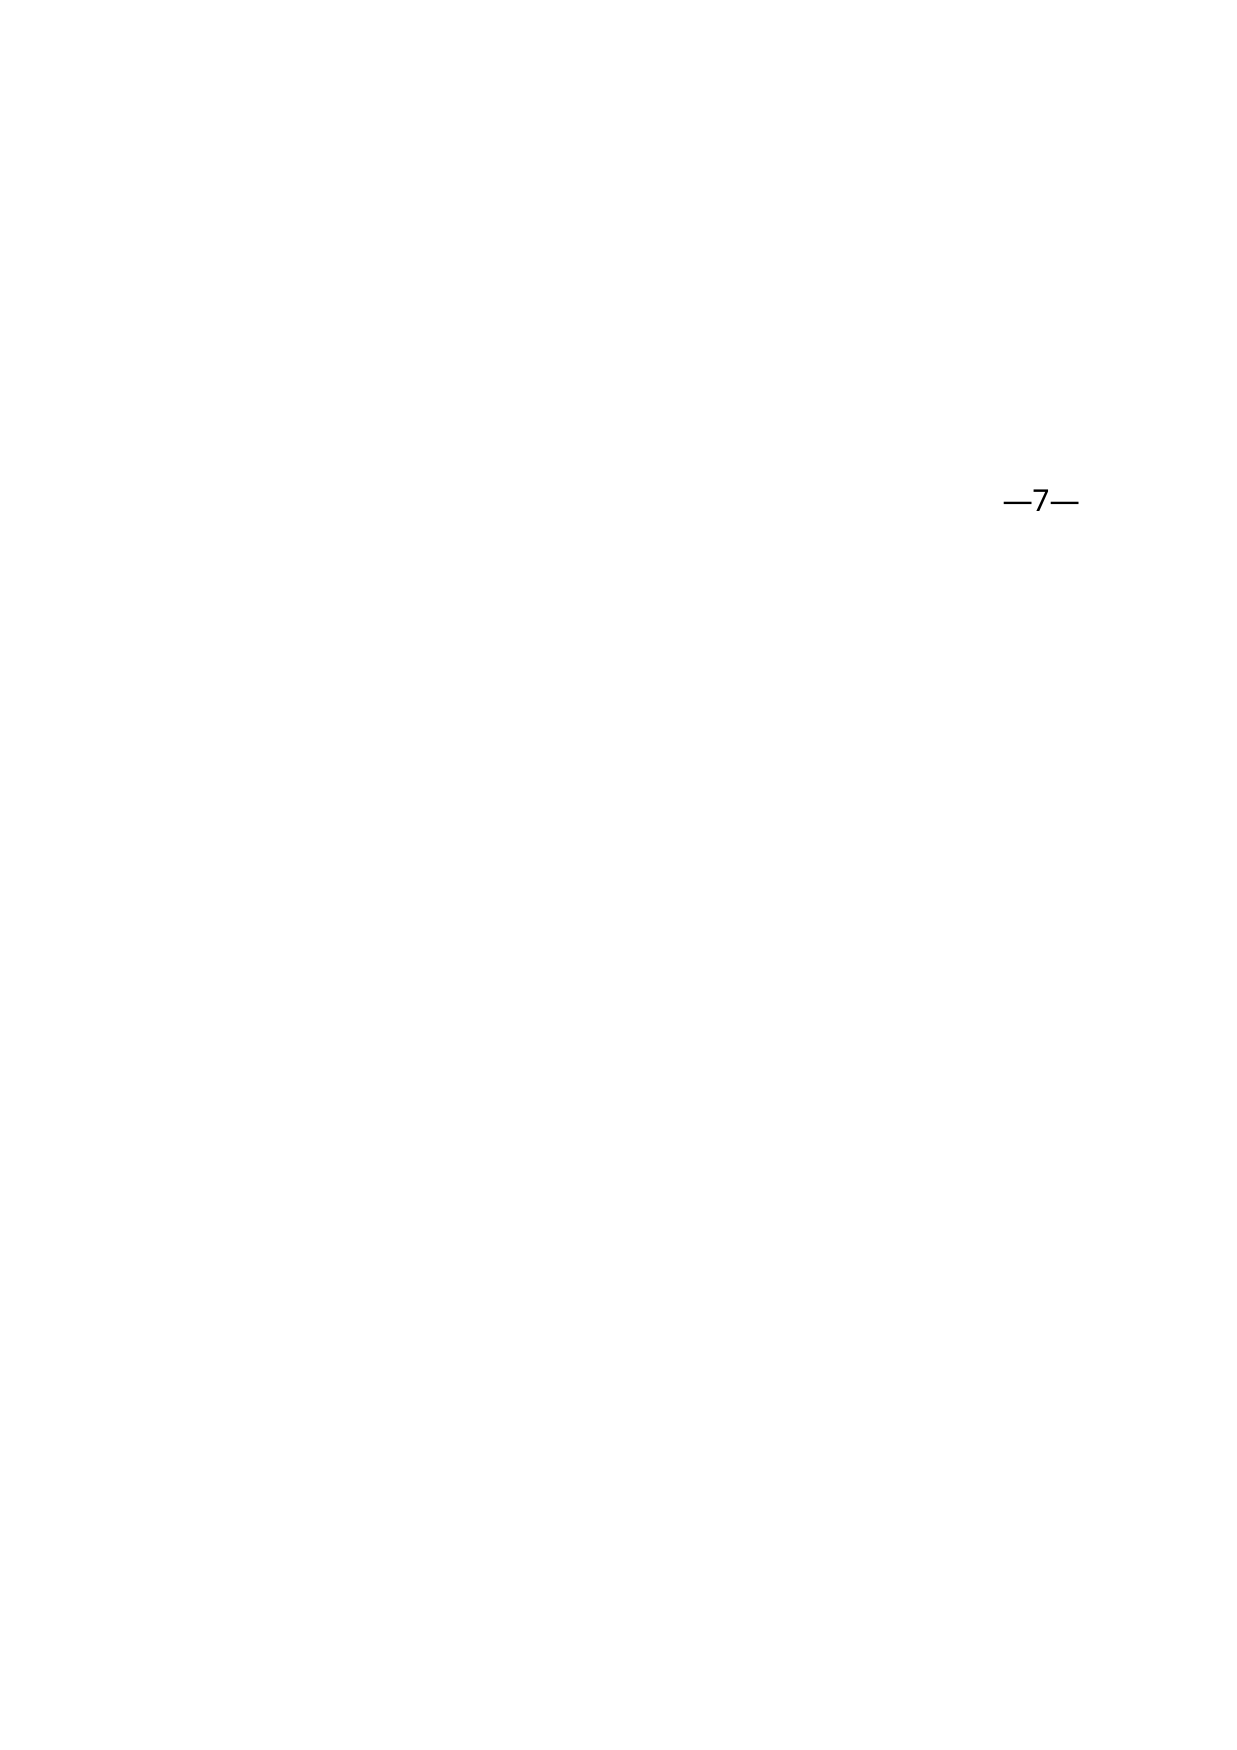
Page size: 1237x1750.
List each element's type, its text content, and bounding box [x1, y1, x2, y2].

text —7— [169, 487, 1080, 518]
